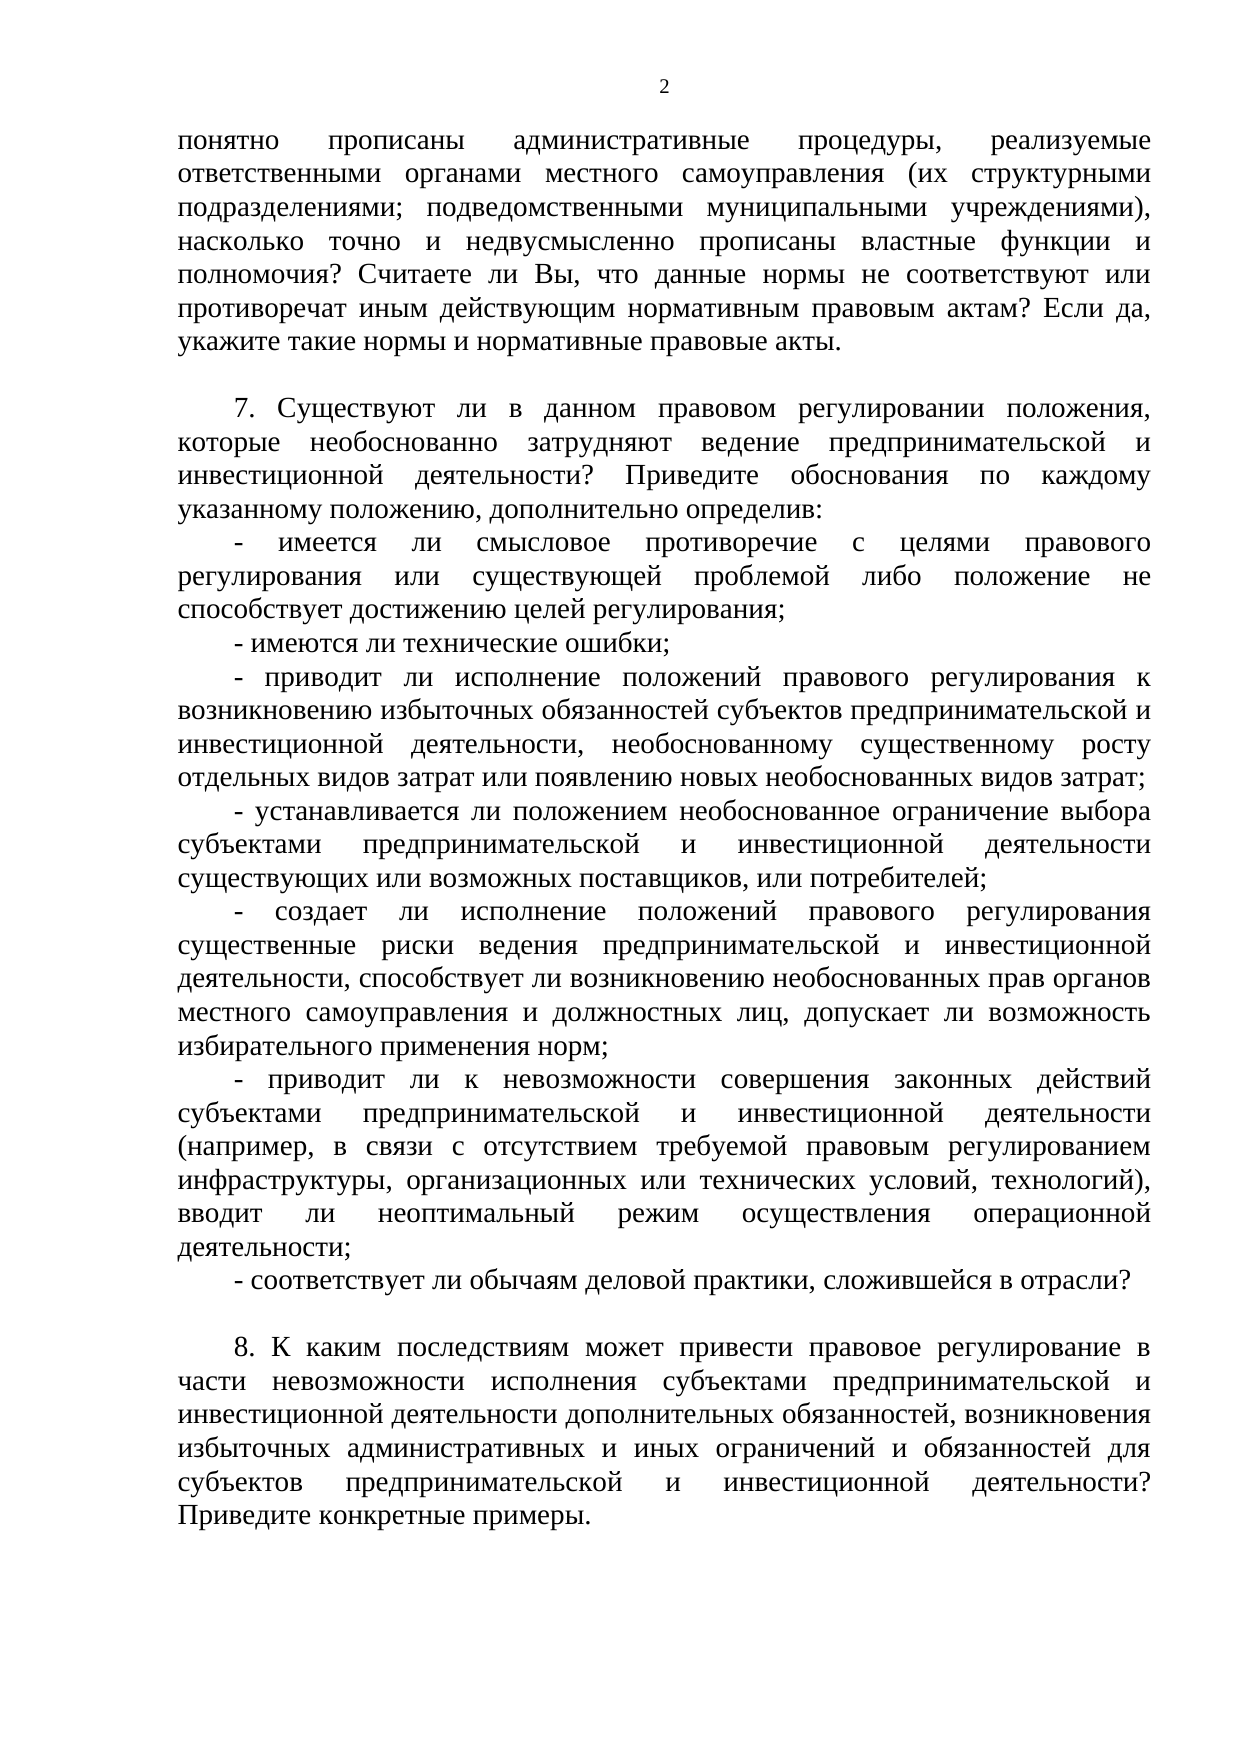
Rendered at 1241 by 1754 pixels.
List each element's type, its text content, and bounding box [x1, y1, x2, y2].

text 8. К каким последствиям может привести правовое регулирование в части невозможности исполнения субъектами предпринимательской и инвестиционной деятельности дополнительных обязанностей, возникновения избыточных административных и иных ограничений и обязанностей для субъектов предпринимательской и инвестиционной деятельности? Приведите конкретные примеры. [177, 1329, 1152, 1531]
text 7. Существуют ли в данном правовом регулировании положения, которые необоснованно затрудняют ведение предпринимательской и инвестиционной деятельности? Приведите обоснования по каждому указанному положению, дополнительно определив: [177, 390, 1152, 524]
text - приводит ли к невозможности совершения законных действий субъектами предпринимательской и инвестиционной деятельности (например, в связи с отсутствием требуемой правовым регулированием инфраструктуры, организационных или технических условий, технологий), вводит ли неоптимальный режим осуществления операционной деятельности; [177, 1061, 1152, 1262]
text - устанавливается ли положением необоснованное ограничение выбора субъектами предпринимательской и инвестиционной деятельности существующих или возможных поставщиков, или потребителей; [177, 793, 1152, 893]
text - соответствует ли обычаям деловой практики, сложившейся в отрасли? [177, 1262, 1152, 1296]
text - приводит ли исполнение положений правового регулирования к возникновению избыточных обязанностей субъектов предпринимательской и инвестиционной деятельности, необоснованному существенному росту отдельных видов затрат или появлению новых необоснованных видов затрат; [177, 659, 1152, 793]
text - имеется ли смысловое противоречие с целями правового регулирования или существующей проблемой либо положение не способствует достижению целей регулирования; [177, 524, 1152, 625]
text - создает ли исполнение положений правового регулирования существенные риски ведения предпринимательской и инвестиционной деятельности, способствует ли возникновению необоснованных прав органов местного самоуправления и должностных лиц, допускает ли возможность избирательного применения норм; [177, 893, 1152, 1061]
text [177, 122, 1152, 357]
text - имеются ли технические ошибки; [177, 625, 1152, 659]
